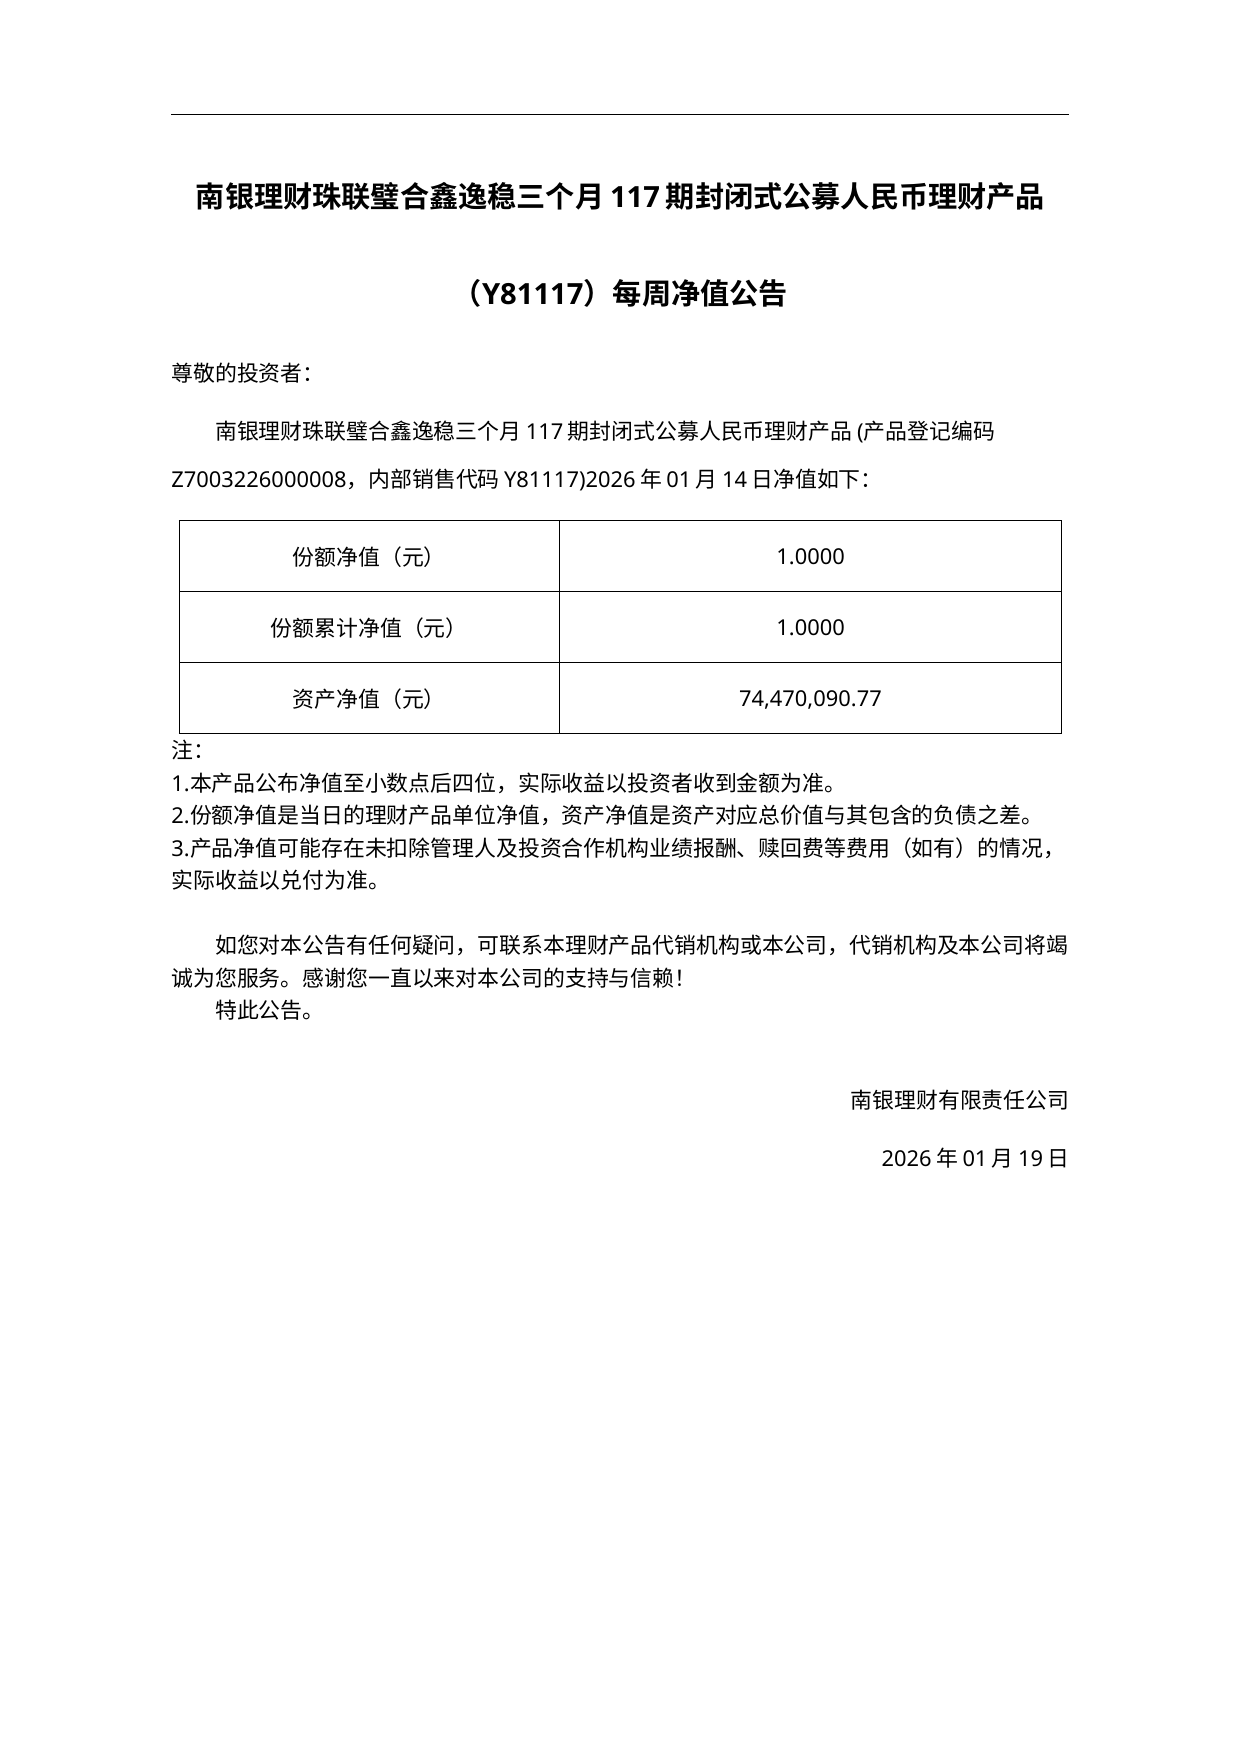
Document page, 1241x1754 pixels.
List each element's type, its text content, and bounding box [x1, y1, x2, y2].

text 1.本产品公布净值至小数点后四位，实际收益以投资者收到金额为准。 [171, 765, 1069, 798]
text 特此公告。 [171, 993, 1069, 1025]
table_header 1.0000 [560, 521, 1061, 591]
table_cell 份额累计净值（元） [180, 592, 559, 662]
text 2026年01月19日 [171, 1140, 1069, 1173]
text 南银理财有限责任公司 [171, 1082, 1069, 1115]
text 南银理财珠联璧合鑫逸稳三个月117期封闭式公募人民币理财产品 (产品登记编码Z7003226000008，内部销售代码Y81117)2026年01月14日净值如下： [171, 413, 1069, 494]
table_header 份额净值（元） [180, 521, 559, 591]
text 尊敬的投资者： [171, 355, 1069, 388]
text 如您对本公告有任何疑问，可联系本理财产品代销机构或本公司，代销机构及本公司将竭诚为您服务。感谢您一直以来对本公司的支持与信赖！ [171, 928, 1069, 993]
text 2.份额净值是当日的理财产品单位净值，资产净值是资产对应总价值与其包含的负债之差。 [171, 798, 1069, 830]
text 南银理财珠联璧合鑫逸稳三个月117期封闭式公募人民币理财产品（Y81117）每周净值公告 [171, 162, 1069, 324]
text 注： [171, 733, 1069, 765]
table_cell 74,470,090.77 [560, 663, 1061, 733]
table_cell 1.0000 [560, 592, 1061, 662]
table_cell 资产净值（元） [180, 663, 559, 733]
text 3.产品净值可能存在未扣除管理人及投资合作机构业绩报酬、赎回费等费用（如有）的情况，实际收益以兑付为准。 [171, 830, 1069, 895]
